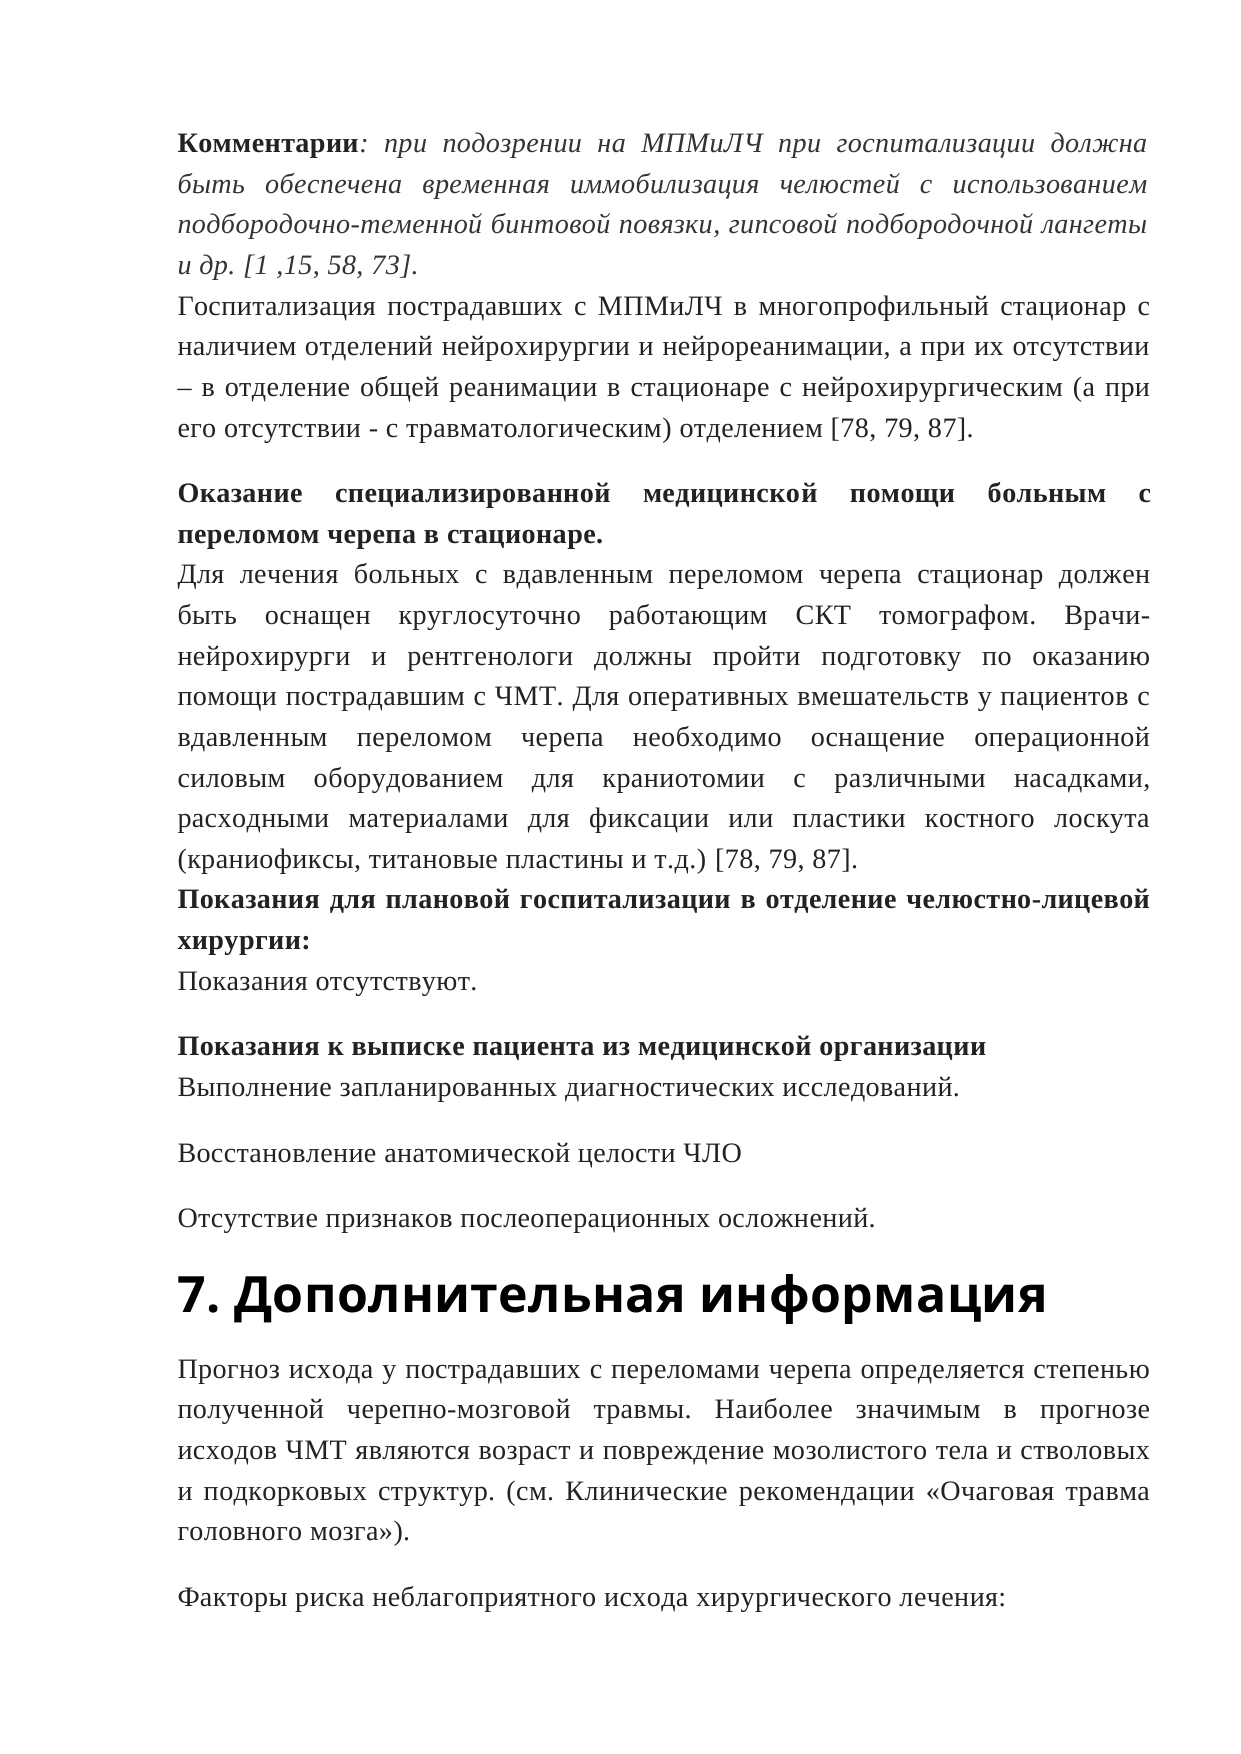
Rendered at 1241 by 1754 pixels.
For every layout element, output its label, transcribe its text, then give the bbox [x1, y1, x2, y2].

text Восстановление анатомической целости ЧЛО [177, 1127, 1152, 1168]
text Оказание специализированной медицинской помощи больным с переломом черепа в стационаре. [177, 468, 1152, 549]
text Показания отсутствуют. [177, 956, 1152, 996]
text Показания для плановой госпитализации в отделение челюстно-лицевой хирургии: [177, 874, 1152, 956]
text Госпитализация пострадавших с МПМиЛЧ в многопрофильный стационар с наличием отделений нейрохирургии и нейрореанимации, а при их отсутствии – в отделение общей реанимации в стационаре с нейрохирургическим (а при его отсутствии - с травматологическим) отделением [78, 79, 87]. [177, 281, 1152, 443]
text Прогноз исхода у пострадавших с переломами черепа определяется степенью полученной черепно-мозговой травмы. Наиболее значимым в прогнозе исходов ЧМТ являются возраст и повреждение мозолистого тела и стволовых и подкорковых структур. (см. Клинические рекомендации «Очаговая травма головного мозга»). [177, 1343, 1152, 1547]
text Выполнение запланированных диагностических исследований. [177, 1062, 1152, 1102]
text Показания к выписке пациента из медицинской организации [177, 1021, 1152, 1062]
text Комментарии: при подозрении на МПМиЛЧ при госпитализации должна быть обеспечена временная иммобилизация челюстей с использованием подбородочно-теменной бинтовой повязки, гипсовой подбородочной лангеты и др. [1 ,15, 58, 73]. [177, 118, 1152, 281]
text Для лечения больных с вдавленным переломом черепа стационар должен быть оснащен круглосуточно работающим СКТ томографом. Врачи-нейрохирурги и рентгенологи должны пройти подготовку по оказанию помощи пострадавшим с ЧМТ. Для оперативных вмешательств у пациентов с вдавленным переломом черепа необходимо оснащение операционной силовым оборудованием для краниотомии с различными насадками, расходными материалами для фиксации или пластики костного лоскута (краниофиксы, титановые пластины и т.д.) [78, 79, 87]. [177, 549, 1152, 874]
text 7. Дополнительная информация [177, 1259, 1152, 1327]
text Отсутствие признаков послеоперационных осложнений. [177, 1193, 1152, 1234]
text Факторы риска неблагоприятного исхода хирургического лечения: [177, 1572, 1152, 1612]
